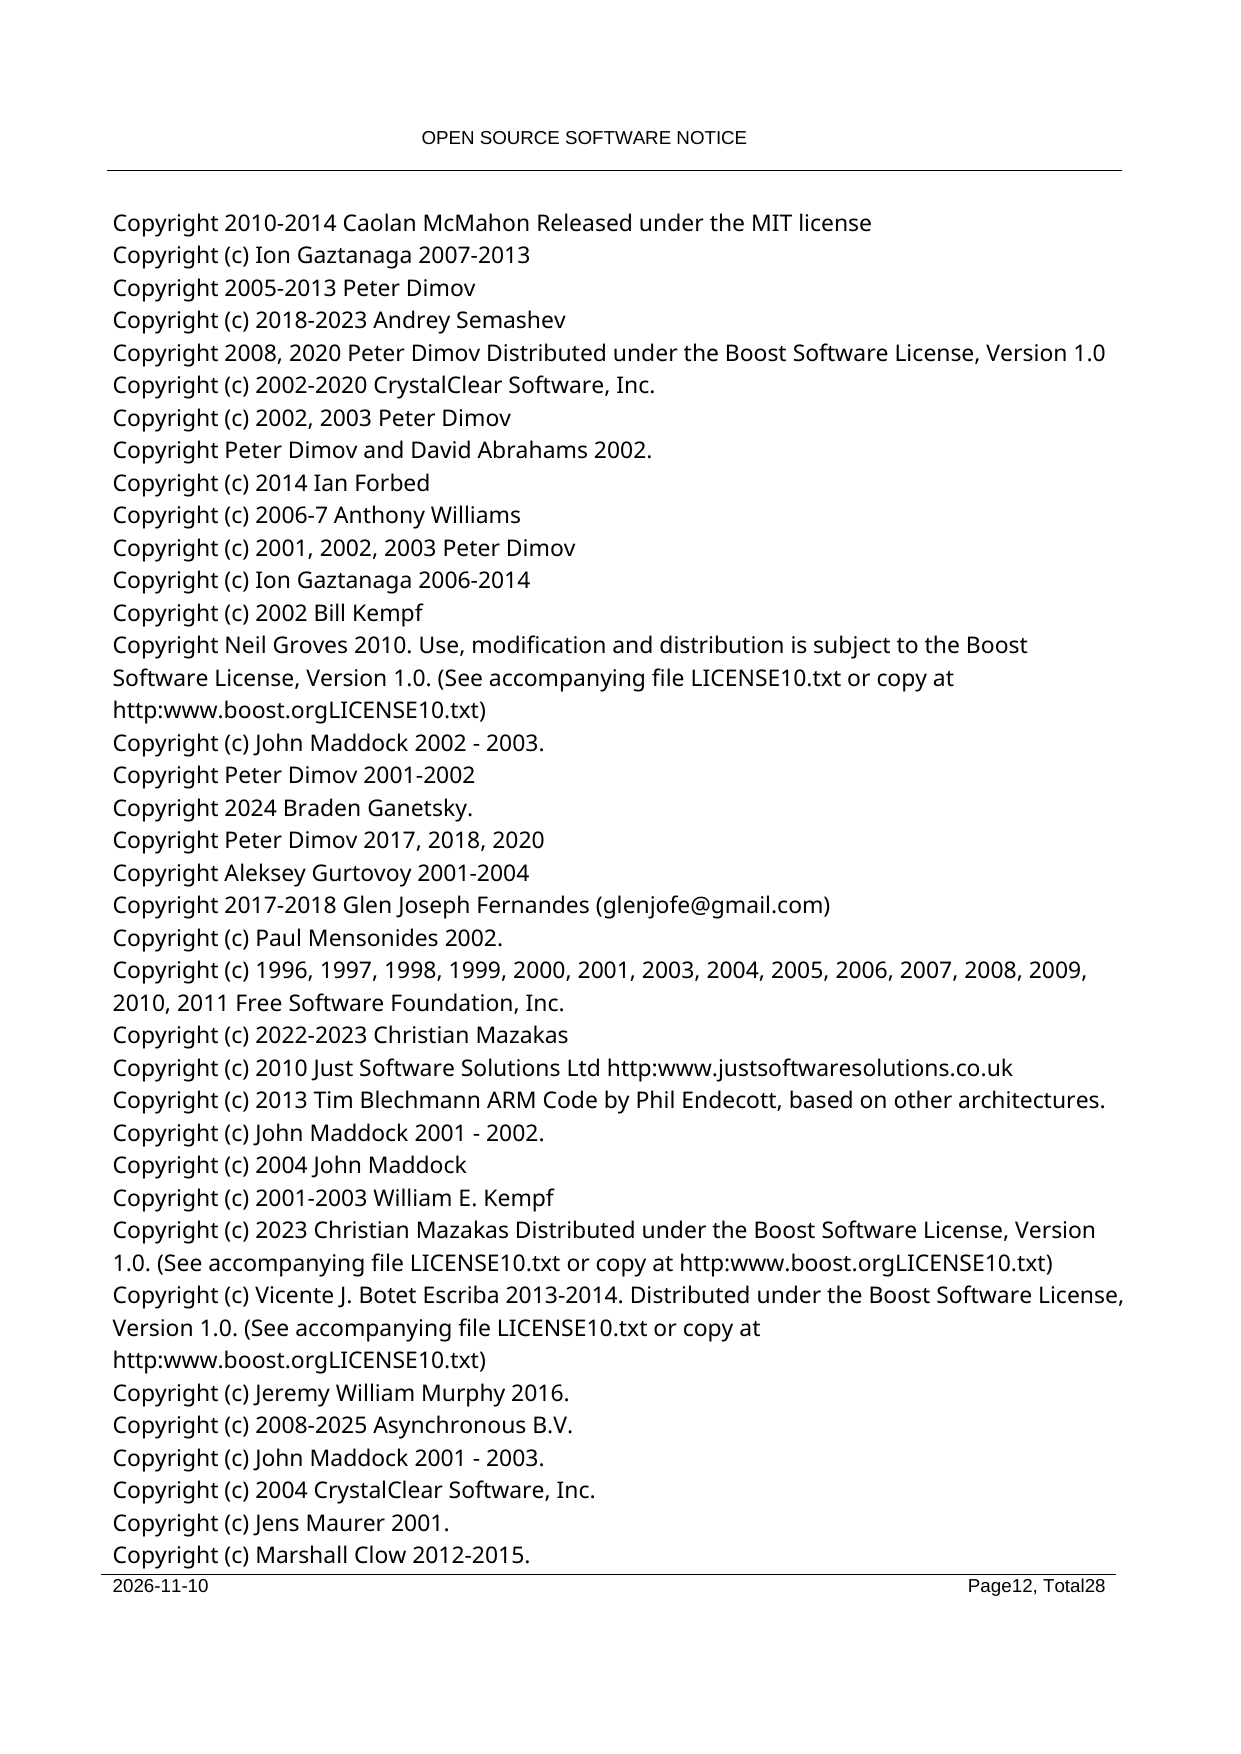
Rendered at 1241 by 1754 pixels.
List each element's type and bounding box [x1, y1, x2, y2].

text [112, 206, 1128, 1571]
